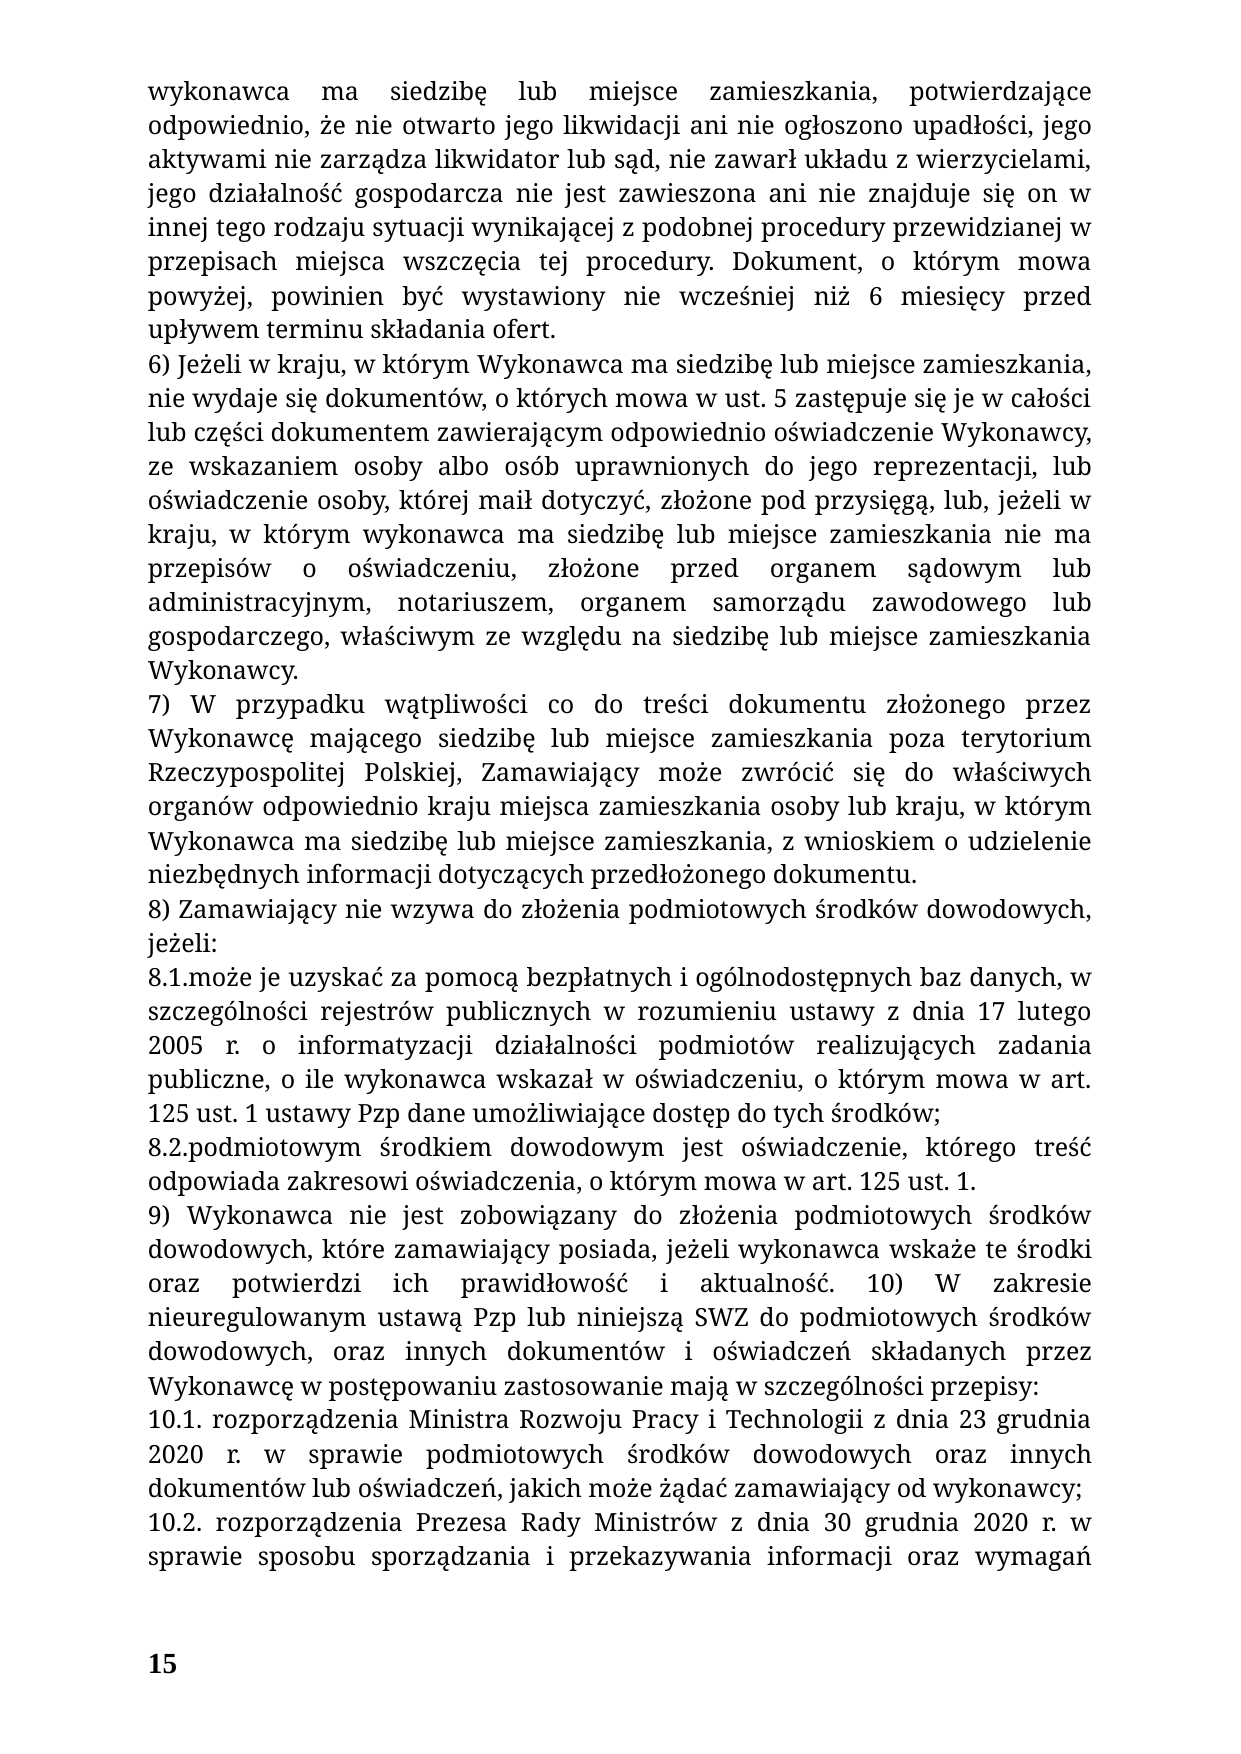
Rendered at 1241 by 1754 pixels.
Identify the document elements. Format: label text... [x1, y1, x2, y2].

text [148, 1504, 1093, 1572]
text 8) Zamawiający nie wzywa do złożenia podmiotowych środków dowodowych, jeżeli: [148, 891, 1093, 959]
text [148, 74, 1093, 346]
text 8.2.podmiotowym środkiem dowodowym jest oświadczenie, którego treść odpowiada zakresowi oświadczenia, o którym mowa w art. 125 ust. 1. [148, 1130, 1093, 1198]
text 9) Wykonawca nie jest zobowiązany do złożenia podmiotowych środków dowodowych, które zamawiający posiada, jeżeli wykonawca wskaże te środki oraz potwierdzi ich prawidłowość i aktualność. 10) W zakresie nieuregulowanym ustawą Pzp lub niniejszą SWZ do podmiotowych środków dowodowych, oraz innych dokumentów i oświadczeń składanych przez Wykonawcę w postępowaniu zastosowanie mają w szczególności przepisy: [148, 1198, 1093, 1402]
text 8.1.może je uzyskać za pomocą bezpłatnych i ogólnodostępnych baz danych, w szczególności rejestrów publicznych w rozumieniu ustawy z dnia 17 lutego 2005 r. o informatyzacji działalności podmiotów realizujących zadania publiczne, o ile wykonawca wskazał w oświadczeniu, o którym mowa w art. 125 ust. 1 ustawy Pzp dane umożliwiające dostęp do tych środków; [148, 959, 1093, 1130]
text 10.1. rozporządzenia Ministra Rozwoju Pracy i Technologii z dnia 23 grudnia 2020 r. w sprawie podmiotowych środków dowodowych oraz innych dokumentów lub oświadczeń, jakich może żądać zamawiający od wykonawcy; [148, 1402, 1093, 1504]
text 7) W przypadku wątpliwości co do treści dokumentu złożonego przez Wykonawcę mającego siedzibę lub miejsce zamieszkania poza terytorium Rzeczypospolitej Polskiej, Zamawiający może zwrócić się do właściwych organów odpowiednio kraju miejsca zamieszkania osoby lub kraju, w którym Wykonawca ma siedzibę lub miejsce zamieszkania, z wnioskiem o udzielenie niezbędnych informacji dotyczących przedłożonego dokumentu. [148, 687, 1093, 891]
text 6) Jeżeli w kraju, w którym Wykonawca ma siedzibę lub miejsce zamieszkania, nie wydaje się dokumentów, o których mowa w ust. 5 zastępuje się je w całości lub części dokumentem zawierającym odpowiednio oświadczenie Wykonawcy, ze wskazaniem osoby albo osób uprawnionych do jego reprezentacji, lub oświadczenie osoby, której maił dotyczyć, złożone pod przysięgą, lub, jeżeli w kraju, w którym wykonawca ma siedzibę lub miejsce zamieszkania nie ma przepisów o oświadczeniu, złożone przed organem sądowym lub administracyjnym, notariuszem, organem samorządu zawodowego lub gospodarczego, właściwym ze względu na siedzibę lub miejsce zamieszkania Wykonawcy. [148, 346, 1093, 687]
